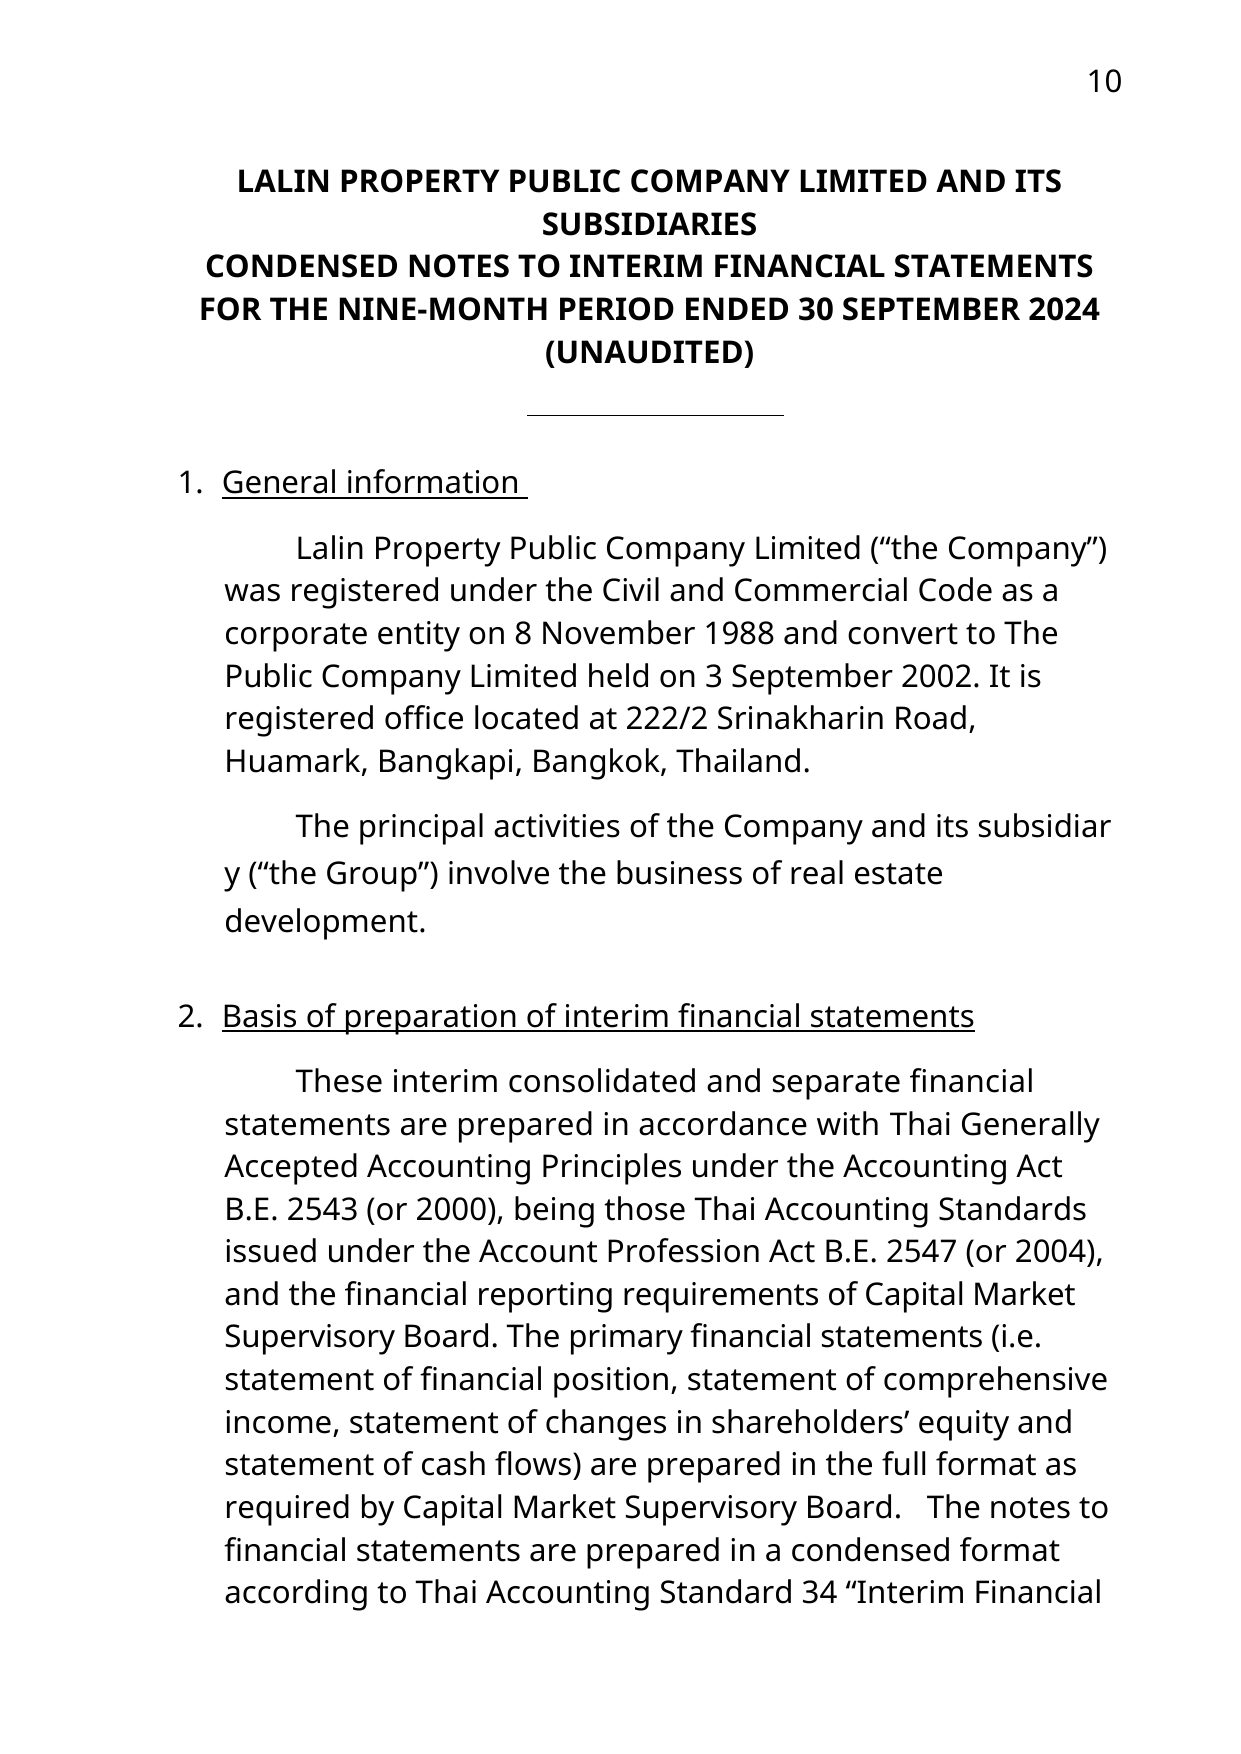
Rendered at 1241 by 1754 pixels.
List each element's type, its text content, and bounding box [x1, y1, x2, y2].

list General information [177, 461, 1121, 503]
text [224, 1059, 1121, 1613]
text FOR THE NINE-MONTH PERIOD ENDED 30 SEPTEMBER 2024 (UNAUDITED) [177, 287, 1121, 372]
text Lalin Property Public Company Limited (“the Company”) was registered under the Civil and Commercial Code as a corporate entity on 8 November 1988 and convert to The Public Company Limited held on 3 September 2002. It is registered office located at 222/2 Srinakharin Road, Huamark, Bangkapi, Bangkok, Thailand. [224, 526, 1121, 781]
list Basis of preparation of interim financial statements [177, 993, 1121, 1036]
text The principal activities of the Company and its subsidiary (“the Group”) involve the business of real estate development. [224, 804, 1121, 946]
text CONDENSED NOTES TO INTERIM FINANCIAL STATEMENTS [177, 244, 1121, 287]
text LALIN PROPERTY PUBLIC COMPANY LIMITED AND ITS SUBSIDIARIES [177, 159, 1121, 244]
